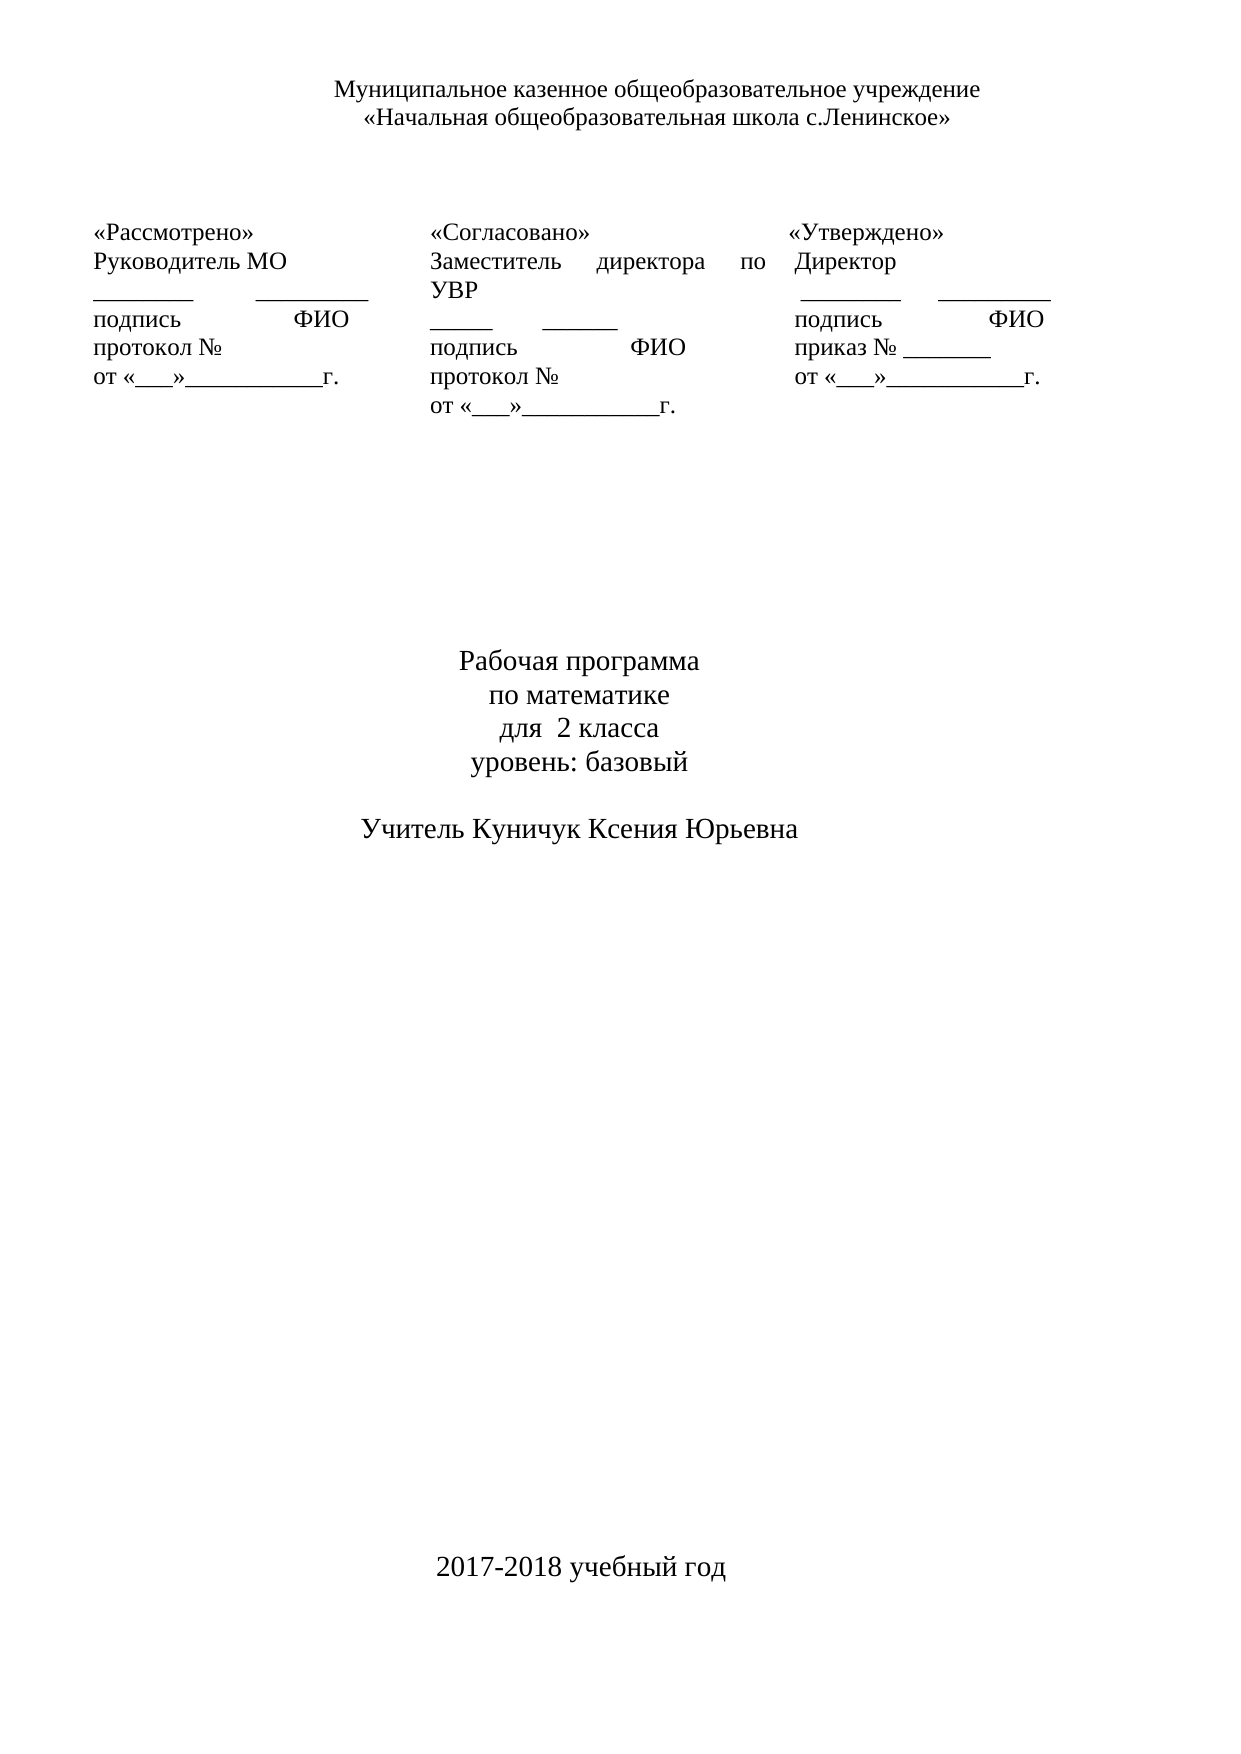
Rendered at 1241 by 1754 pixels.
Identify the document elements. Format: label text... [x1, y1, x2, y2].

table_header «Рассмотрено» Руководитель МО ________ _________ подпись ФИО протокол № от «___»___________г. [91, 218, 428, 442]
table_cell Рабочая программа по математике для 2 класса уровень: базовый Учитель Куничук Ксения Юрьевна 2017-2018 учебный год [91, 442, 1067, 1616]
table_header «Утверждено» Директор ________ _________ подпись ФИО приказ № _______ от «___»___________г. [768, 218, 1067, 442]
table_header «Согласовано» Заместитель директора по УВР _____ ______ подпись ФИО протокол № от «___»___________г. [428, 218, 768, 442]
